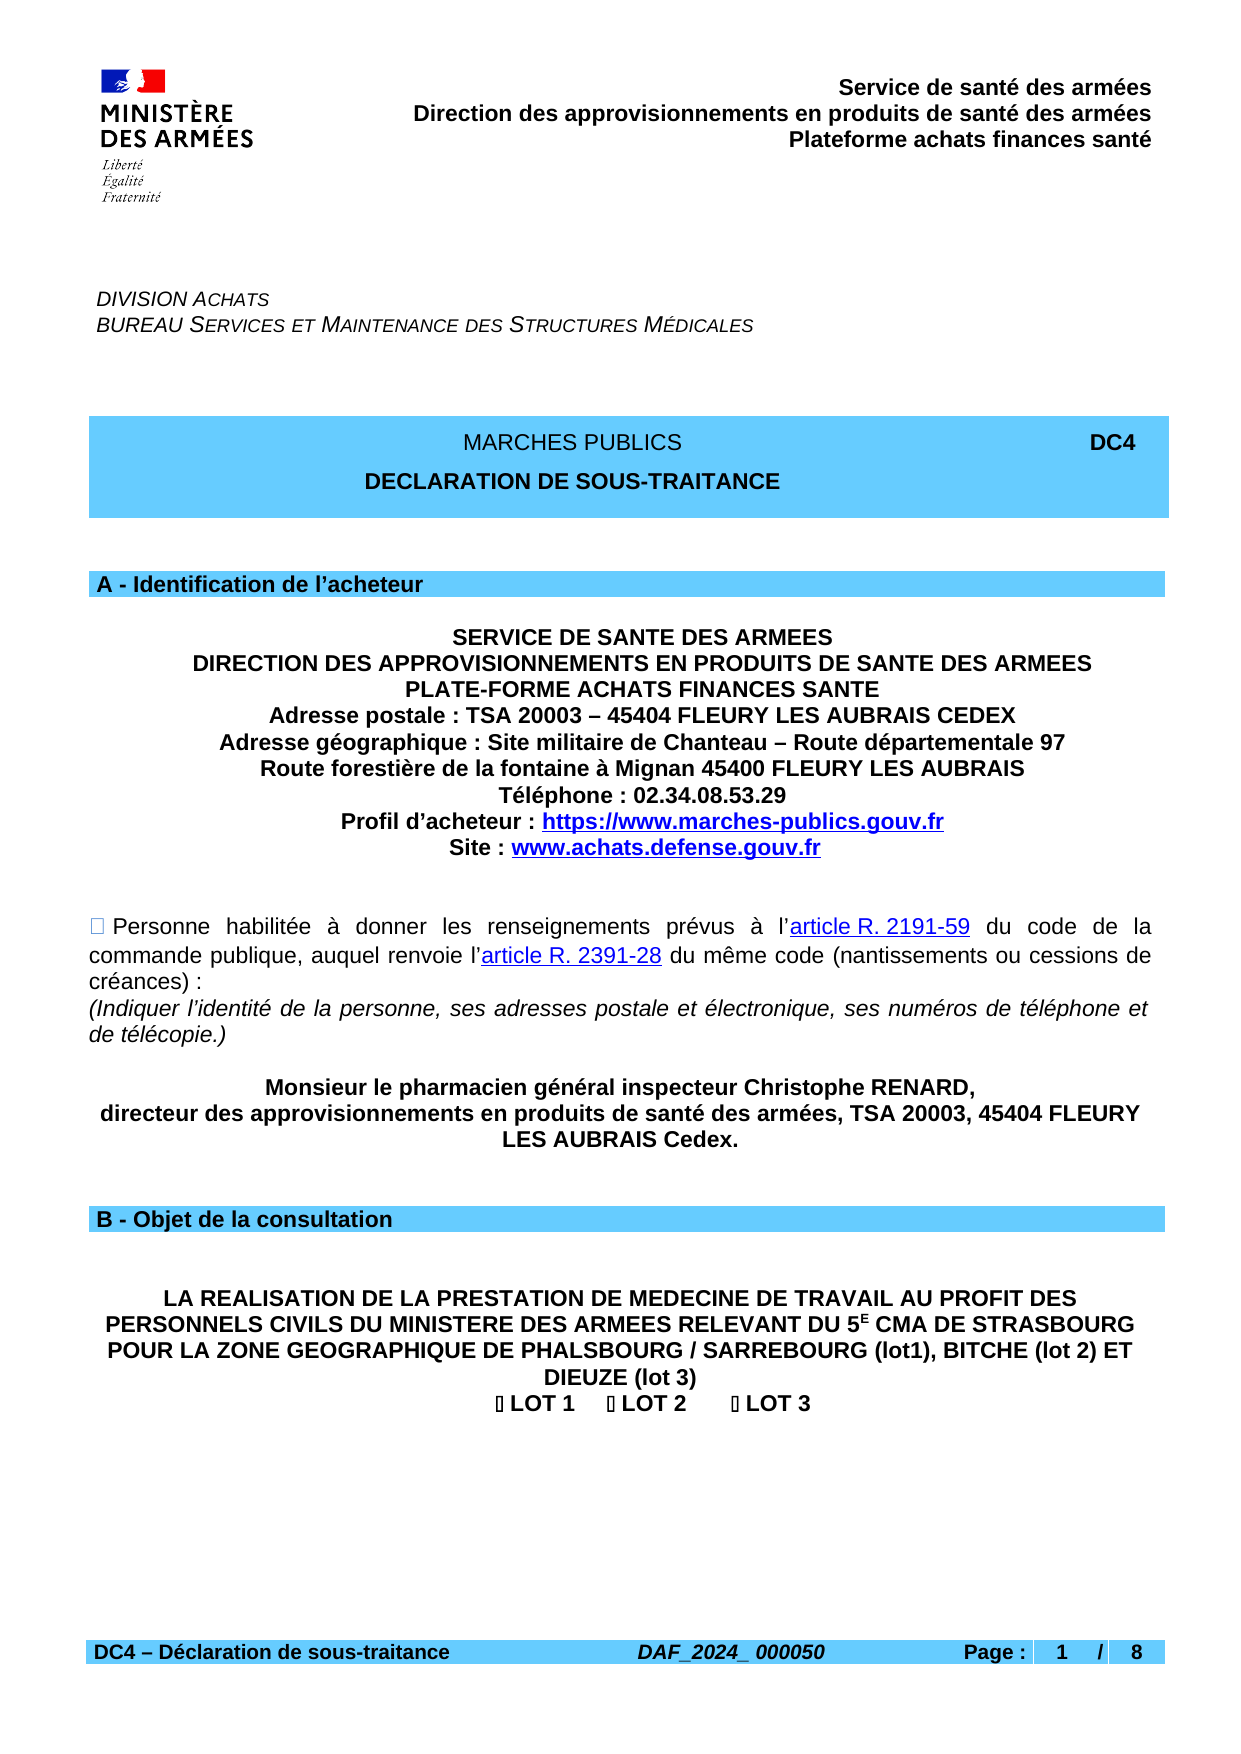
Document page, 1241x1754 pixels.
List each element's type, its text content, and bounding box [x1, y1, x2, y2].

text Profil d’acheteur : https://www.marches-publics.gouv.fr [133, 808, 1152, 834]
text directeur des approvisionnements en produits de santé des armées, TSA 20003, 45404 FLEURY LES AUBRAIS Cedex. [89, 1100, 1152, 1153]
text Téléphone : 02.34.08.53.29 [133, 782, 1152, 808]
table_header DIVISION Achats BUREAU Services et Maintenance des Structures Médicales [89, 179, 1174, 416]
text (Indiquer l’identité de la personne, ses adresses postale et électronique, ses numéros de téléphone et de télécopie.) [89, 995, 1152, 1047]
table_header MARCHES PUBLICS DECLARATION DE SOUS-TRAITANCE [89, 416, 1056, 518]
text Adresse géographique : Site militaire de Chanteau – Route départementale 97 [133, 729, 1152, 755]
table_header B - Objet de la consultation [89, 1206, 1165, 1232]
text Direction des approvisionnements en produits de santé des armées [276, 100, 1152, 126]
text LA REALISATION DE LA PRESTATION DE MEDECINE DE TRAVAIL AU PROFIT DES PERSONNELS CIVILS DU MINISTERE DES ARMEES RELEVANT DU 5E CMA DE STRASBOURG POUR LA ZONE GEOGRAPHIQUE DE PHALSBOURG / SARREBOURG (lot1), BITCHE (lot 2) ET DIEUZE (lot 3) [89, 1284, 1152, 1390]
text Monsieur le pharmacien général inspecteur Christophe RENARD, [89, 1074, 1152, 1100]
text  Personne habilitée à donner les renseignements prévus à l’article R. 2191-59 du code de la commande publique, auquel renvoie l’article R. 2391-28 du même code (nantissements ou cessions de créances) : [89, 913, 1152, 995]
text Site : www.achats.defense.gouv.fr [118, 834, 1152, 861]
picture [78, 46, 276, 225]
table_header A - Identification de l’acheteur [89, 571, 1165, 597]
text Service de santé des armées [276, 74, 1152, 100]
text Plateforme achats finances santé [276, 126, 1152, 153]
text PLATE-FORME ACHATS FINANCES SANTE [133, 676, 1152, 702]
table_header DC4 [1056, 416, 1169, 518]
text Route forestière de la fontaine à Mignan 45400 FLEURY LES AUBRAIS [133, 755, 1152, 782]
table_header LOT 1 LOT 2 LOT 3 [89, 1390, 1217, 1623]
text DIRECTION DES APPROVISIONNEMENTS EN PRODUITS DE SANTE DES ARMEES [133, 650, 1152, 676]
text Adresse postale : TSA 20003 – 45404 FLEURY LES AUBRAIS CEDEX [133, 702, 1152, 729]
text SERVICE DE SANTE DES ARMEES [133, 623, 1152, 650]
